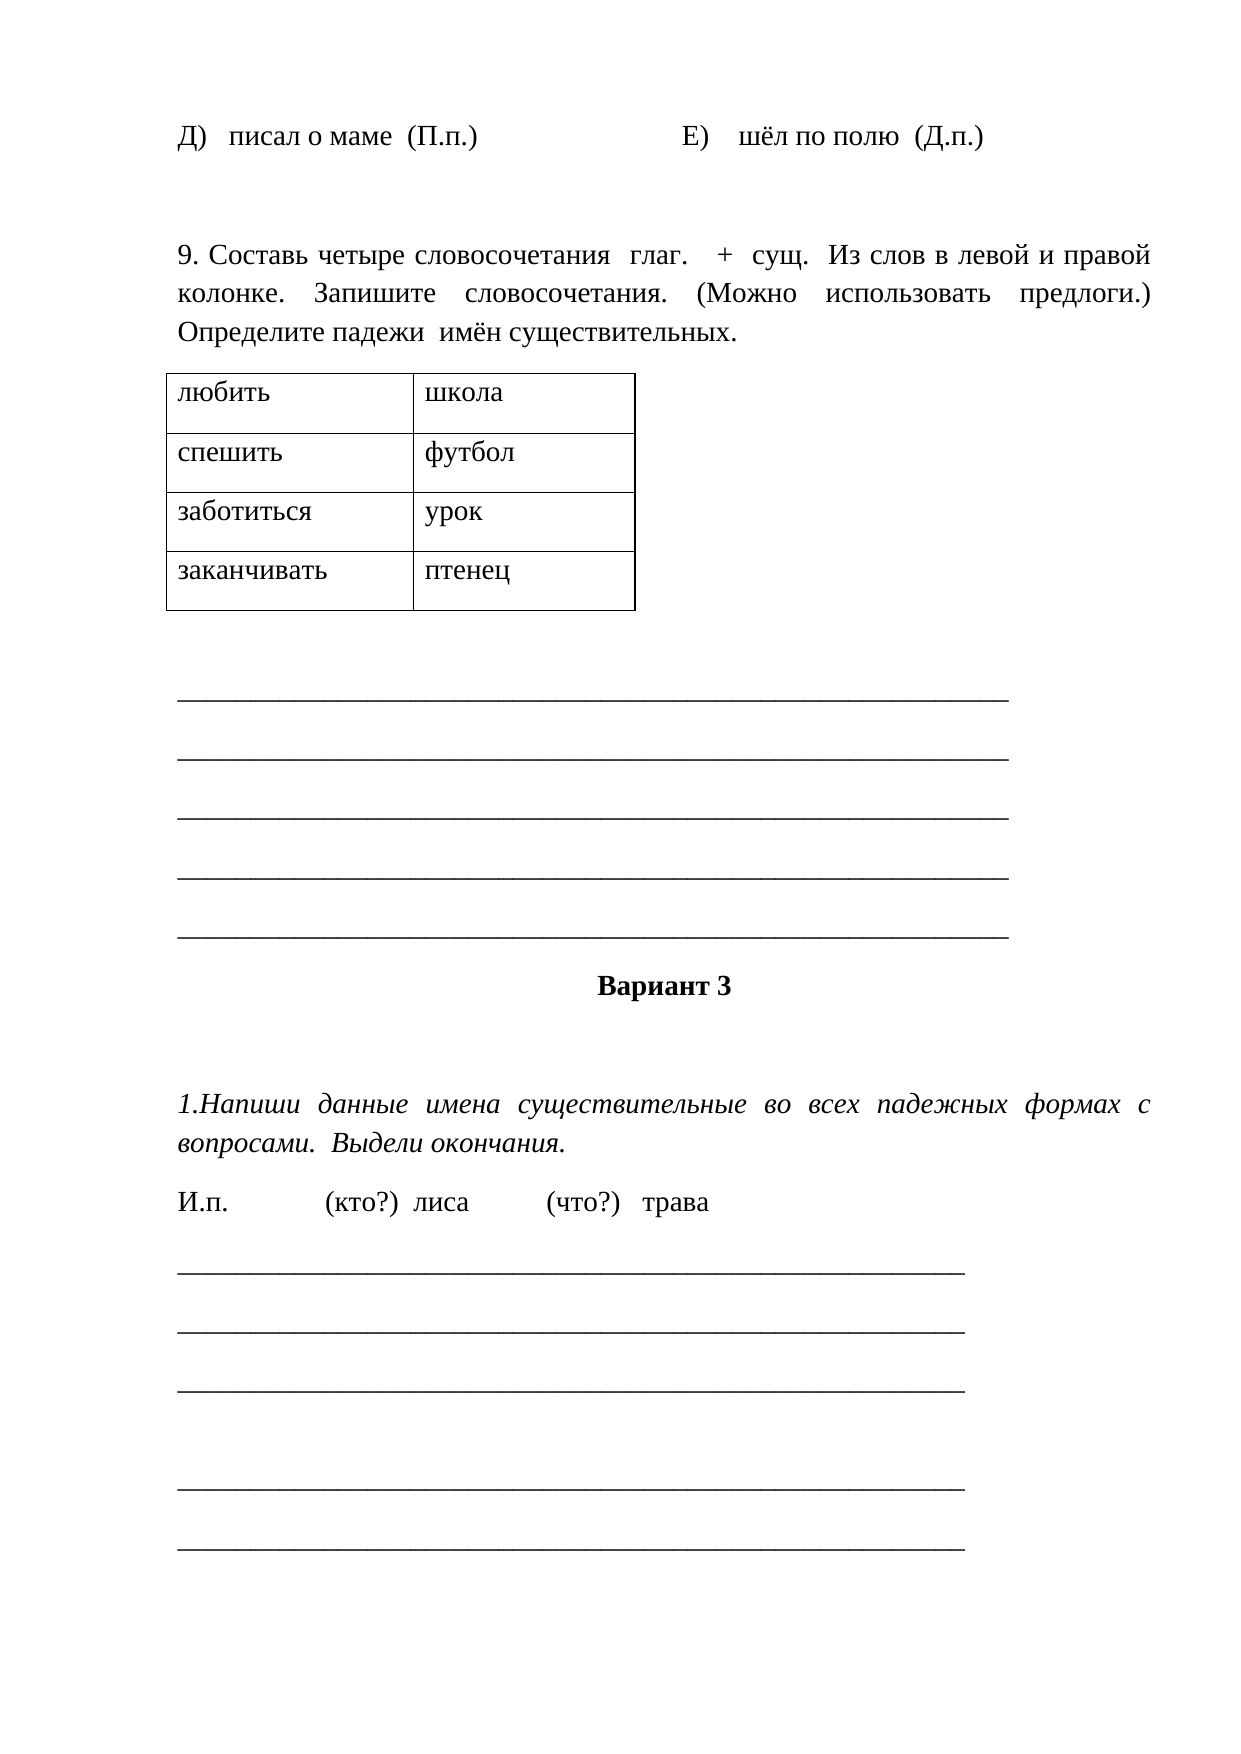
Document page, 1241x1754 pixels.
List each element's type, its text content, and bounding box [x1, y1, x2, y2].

table_cell футбол [414, 434, 634, 492]
table_header школа [414, 374, 634, 433]
table_cell заботиться [167, 493, 413, 551]
text 1.Напиши данные имена существительные во всех падежных формах с вопросами. Выдели окончания. [177, 1086, 1152, 1158]
table_cell заканчивать [167, 552, 413, 610]
text ______________________________________________________ [177, 1244, 1152, 1277]
table_header любить [167, 374, 413, 433]
table_cell урок [414, 493, 634, 551]
text ______________________________________________________ [177, 1362, 1152, 1396]
text ______________________________________________________ [177, 1422, 1152, 1494]
text _________________________________________________________ [177, 789, 1152, 823]
table_cell спешить [167, 434, 413, 492]
text _________________________________________________________ [177, 908, 1152, 942]
text ______________________________________________________ [177, 1520, 1152, 1553]
text 9. Составь четыре словосочетания глаг. + сущ. Из слов в левой и правой колонке. Запишите словосочетания. (Можно использовать предлоги.) Определите падежи имён существительных. [177, 237, 1152, 347]
text _________________________________________________________ [177, 730, 1152, 764]
text Д) писал о маме (П.п.) Е) шёл по полю (Д.п.) [177, 118, 1152, 152]
text Вариант 3 [177, 968, 1152, 1001]
text ______________________________________________________ [177, 1303, 1152, 1337]
text И.п. (кто?) лиса (что?) трава [177, 1184, 1152, 1218]
table_cell птенец [414, 552, 634, 610]
text _________________________________________________________ [177, 849, 1152, 882]
text _________________________________________________________ [177, 671, 1152, 704]
